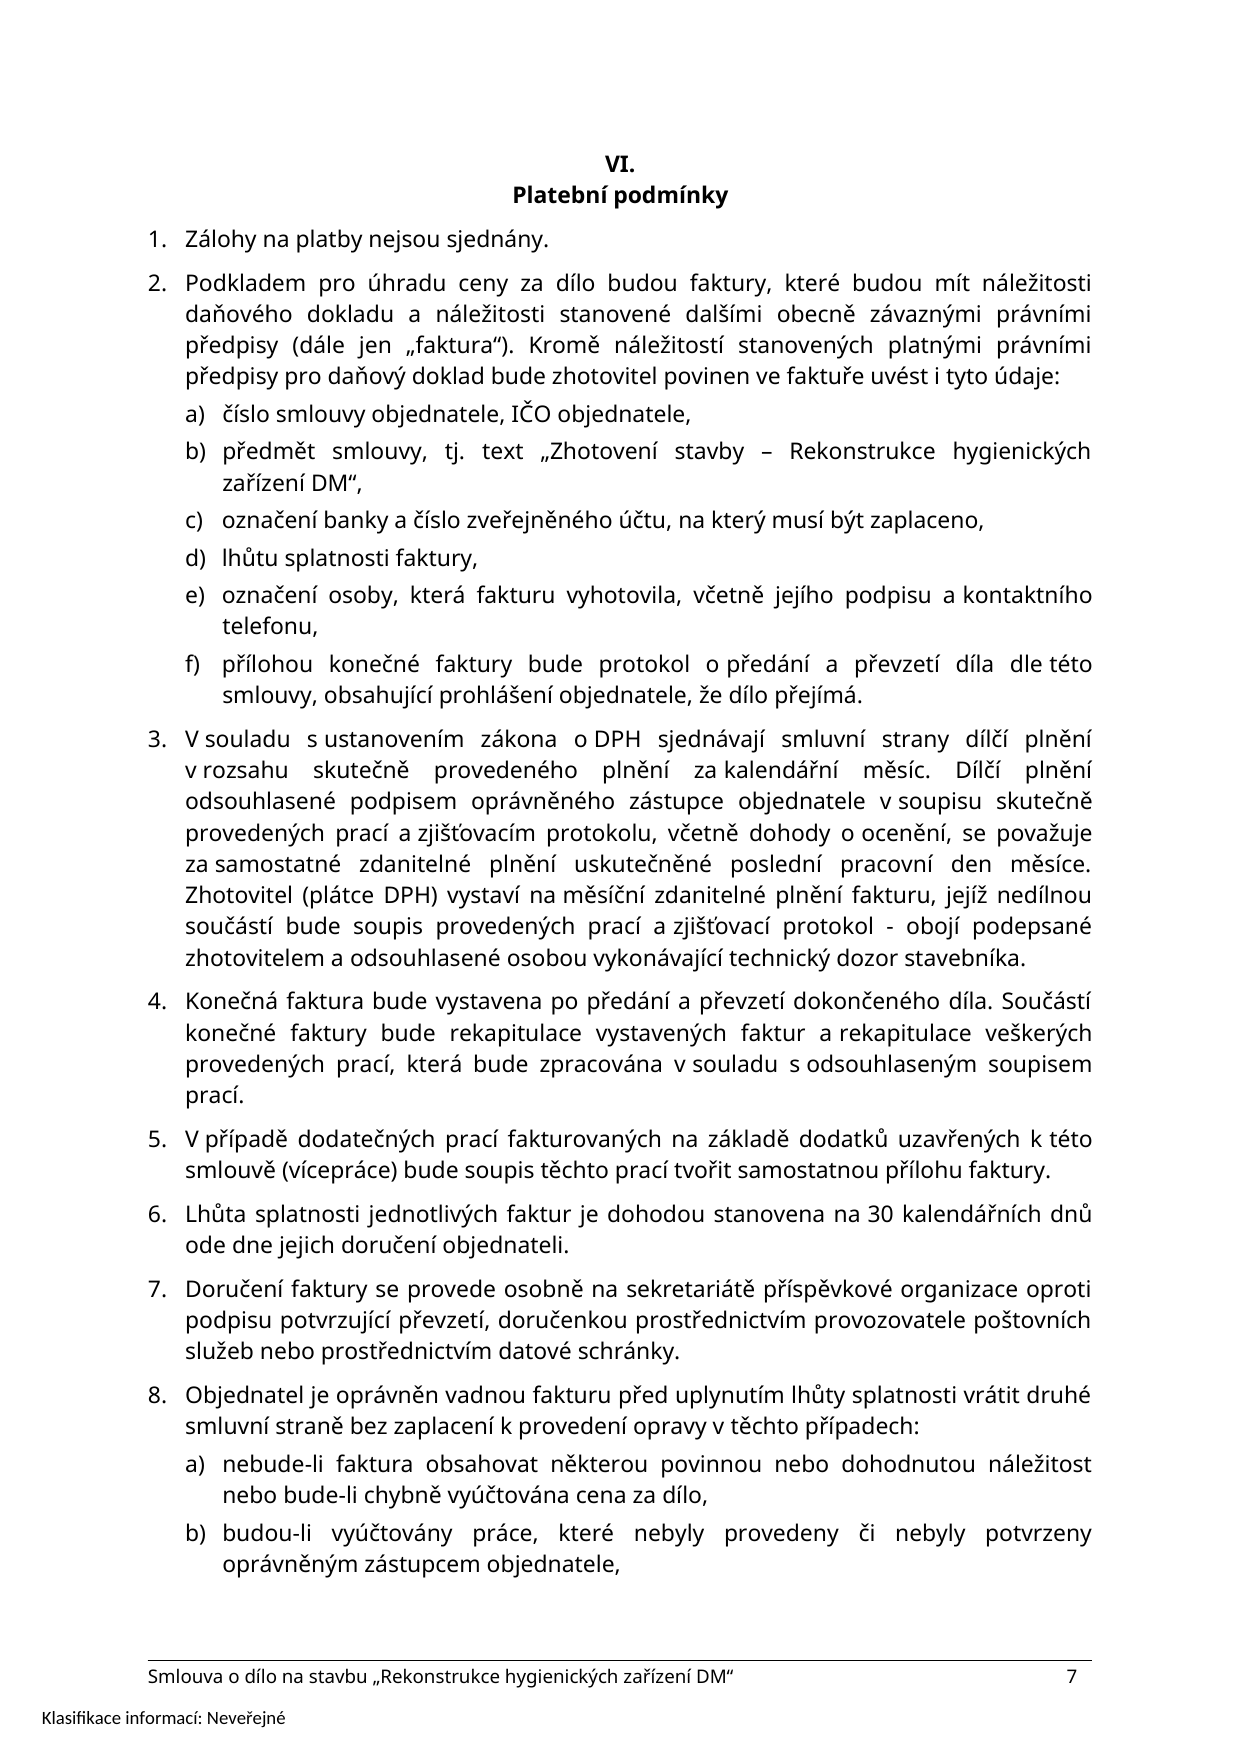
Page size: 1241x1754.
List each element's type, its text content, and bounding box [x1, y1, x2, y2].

list předmět smlouvy, tj. text „Zhotovení stavby – Rekonstrukce hygienických zařízení DM“, [185, 435, 1092, 498]
list V případě dodatečných prací fakturovaných na základě dodatků uzavřených k této smlouvě (vícepráce) bude soupis těchto prací tvořit samostatnou přílohu faktury. [148, 1123, 1092, 1185]
list Doručení faktury se provede osobně na sekretariátě příspěvkové organizace oproti podpisu potvrzující převzetí, doručenkou prostřednictvím provozovatele poštovních služeb nebo prostřednictvím datové schránky. [148, 1273, 1092, 1366]
list V souladu s ustanovením zákona o DPH sjednávají smluvní strany dílčí plnění v rozsahu skutečně provedeného plnění za kalendářní měsíc. Dílčí plnění odsouhlasené podpisem oprávněného zástupce objednatele v soupisu skutečně provedených prací a zjišťovacím protokolu, včetně dohody o ocenění, se považuje za samostatné zdanitelné plnění uskutečněné poslední pracovní den měsíce. Zhotovitel (plátce DPH) vystaví na měsíční zdanitelné plnění fakturu, jejíž nedílnou součástí bude soupis provedených prací a zjišťovací protokol - obojí podepsané zhotovitelem a odsouhlasené osobou vykonávající technický dozor stavebníka. [148, 723, 1092, 973]
list číslo smlouvy objednatele, IČO objednatele, [185, 398, 1092, 429]
list lhůtu splatnosti faktury, [185, 541, 1092, 573]
list nebude-li faktura obsahovat některou povinnou nebo dohodnutou náležitost nebo bude-li chybně vyúčtována cena za dílo, [185, 1448, 1092, 1510]
list označení banky a číslo zveřejněného účtu, na který musí být zaplaceno, [185, 504, 1092, 535]
list Lhůta splatnosti jednotlivých faktur je dohodou stanovena na 30 kalendářních dnů ode dne jejich doručení objednateli. [148, 1198, 1092, 1260]
list Podkladem pro úhradu ceny za dílo budou faktu, které budou mít náležitosti daňového dokladu a náležitosti stanovené dalšími obecně závaznými právními předpisy (dále jen „faktura“). Kromě náležitostí stanovených platnými právními předpisy pro daňový doklad bude zhotovitel povinen ve faktuře uvést i tyto údaje: [148, 266, 1092, 391]
list budou-li vyúčtovány práce, které nebyly provedeny či nebyly potvrzeny oprávněným zástupcem objednatele, [185, 1516, 1092, 1579]
list Objednatel je oprávněn vadnou fakturu před uplynutím lhůty splatnosti vrátit druhé smluvní straně bez zaplacení k provedení opravy v těchto případech: [148, 1379, 1092, 1441]
list Zálohy na platby nejsou sjednány. [148, 223, 1092, 254]
list přílohou konečné faktury bude protokol o předání a převzetí díla dle této smlouvy, obsahující prohlášení objednatele, že dílo přejímá. [185, 648, 1092, 710]
text VI. Platební podmínky [148, 148, 1092, 210]
list označení osoby, která fakturu vyhotovila, včetně jejího podpisu a kontaktního telefonu, [185, 579, 1092, 641]
list Konečná faktura bude vystavena po předání a převzetí dokončeného díla. Součástí konečné faktury bude rekapitulace vystavených faktur a rekapitulace veškerých provedených prací, která bude zpracována v souladu s odsouhlaseným soupisem prací. [148, 985, 1092, 1110]
